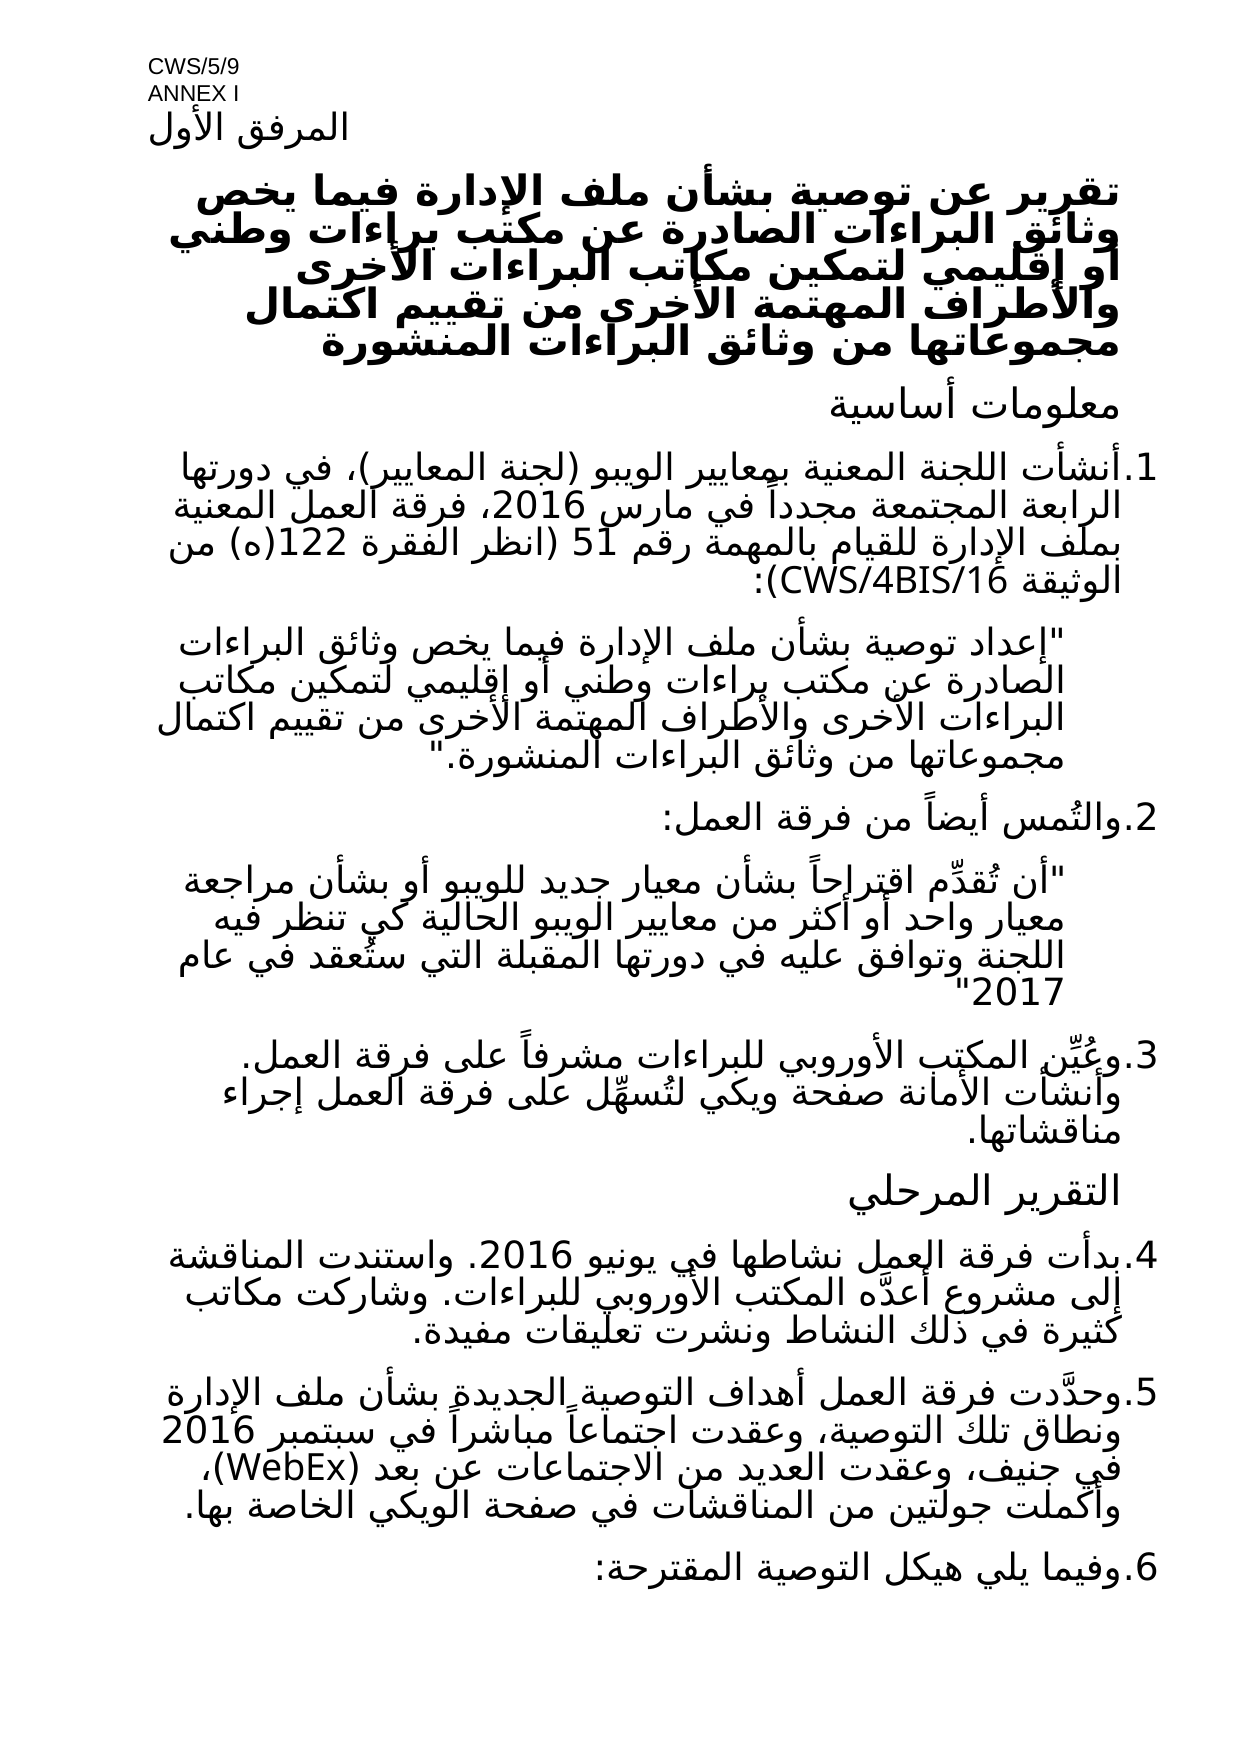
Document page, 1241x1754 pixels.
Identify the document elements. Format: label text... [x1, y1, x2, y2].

text التقرير المرحلي [1051, 1176, 1122, 1213]
list أنشأت اللجنة المعنية بمعايير الويبو (لجنة المعايير)، في دورتها الرابعة المجتمعة مجدداً في مارس 2016، فرقة العمل المعنية بملف الإدارة للقيام بالمهمة رقم 51 (انظر الفقرة 122(ه) من الوثيقة CWS/4BIS/16): [148, 451, 1123, 601]
text "إعداد توصية بشأن ملف الإدارة فيما يخص وثائق البراءات الصادرة عن مكتب براءات وطني أو إقليمي لتمكين مكاتب البراءات الأخرى والأطراف المهتمة الأخرى من تقييم اكتمال مجموعاتها من وثائق البراءات المنشورة." [148, 626, 1066, 776]
list وحدَّدت فرقة العمل أهداف التوصية الجديدة بشأن ملف الإدارة ونطاق تلك التوصية، وعقدت اجتماعاً مباشراً في سبتمبر 2016 في جنيف، وعقدت العديد من الاجتماعات عن بعد (WebEx)، وأكملت جولتين من المناقشات في صفحة الويكي الخاصة بها. [148, 1376, 1123, 1526]
text معلومات أساسية [148, 388, 1071, 426]
text معلومات أساسية [1055, 388, 1122, 426]
text التقرير المرحلي [932, 1176, 1102, 1213]
list وفيما يلي هيكل التوصية المقترحة: [656, 1551, 854, 1588]
list وعُيِّن المكتب الأوروبي للبراءات مشرفاً على فرقة العمل. وأنشأت الأمانة صفحة ويكي لتُسهِّل على فرقة العمل إجراء مناقشاتها. [148, 1038, 1123, 1151]
list بدأت فرقة العمل نشاطها في يونيو 2016. واستندت المناقشة إلى مشروع أعدَّه المكتب الأوروبي للبراءات. وشاركت مكاتب كثيرة في ذلك النشاط ونشرت تعليقات مفيدة. [148, 1238, 1123, 1351]
list وفيما يلي هيكل التوصية المقترحة: [148, 1551, 726, 1588]
text تقرير عن توصية بشأن ملف الإدارة فيما يخص وثائق البراءات الصادرة عن مكتب براءات وطني أو إقليمي لتمكين مكاتب البراءات الأخرى والأطراف المهتمة الأخرى من تقييم اكتمال مجموعاتها من وثائق البراءات المنشورة [148, 176, 1122, 363]
list وفيما يلي هيكل التوصية المقترحة: [827, 1551, 1123, 1588]
text "أن تُقدِّم اقتراحاً بشأن معيار جديد للويبو أو بشأن مراجعة معيار واحد أو أكثر من معايير الويبو الحالية كي تنظر فيه اللجنة وتوافق عليه في دورتها المقبلة التي ستُعقد في عام 2017" [148, 863, 1066, 1013]
text التقرير المرحلي [148, 1176, 974, 1213]
list والتُمس أيضاً من فرقة العمل: [148, 801, 1087, 838]
list والتُمس أيضاً من فرقة العمل: [1019, 801, 1123, 838]
